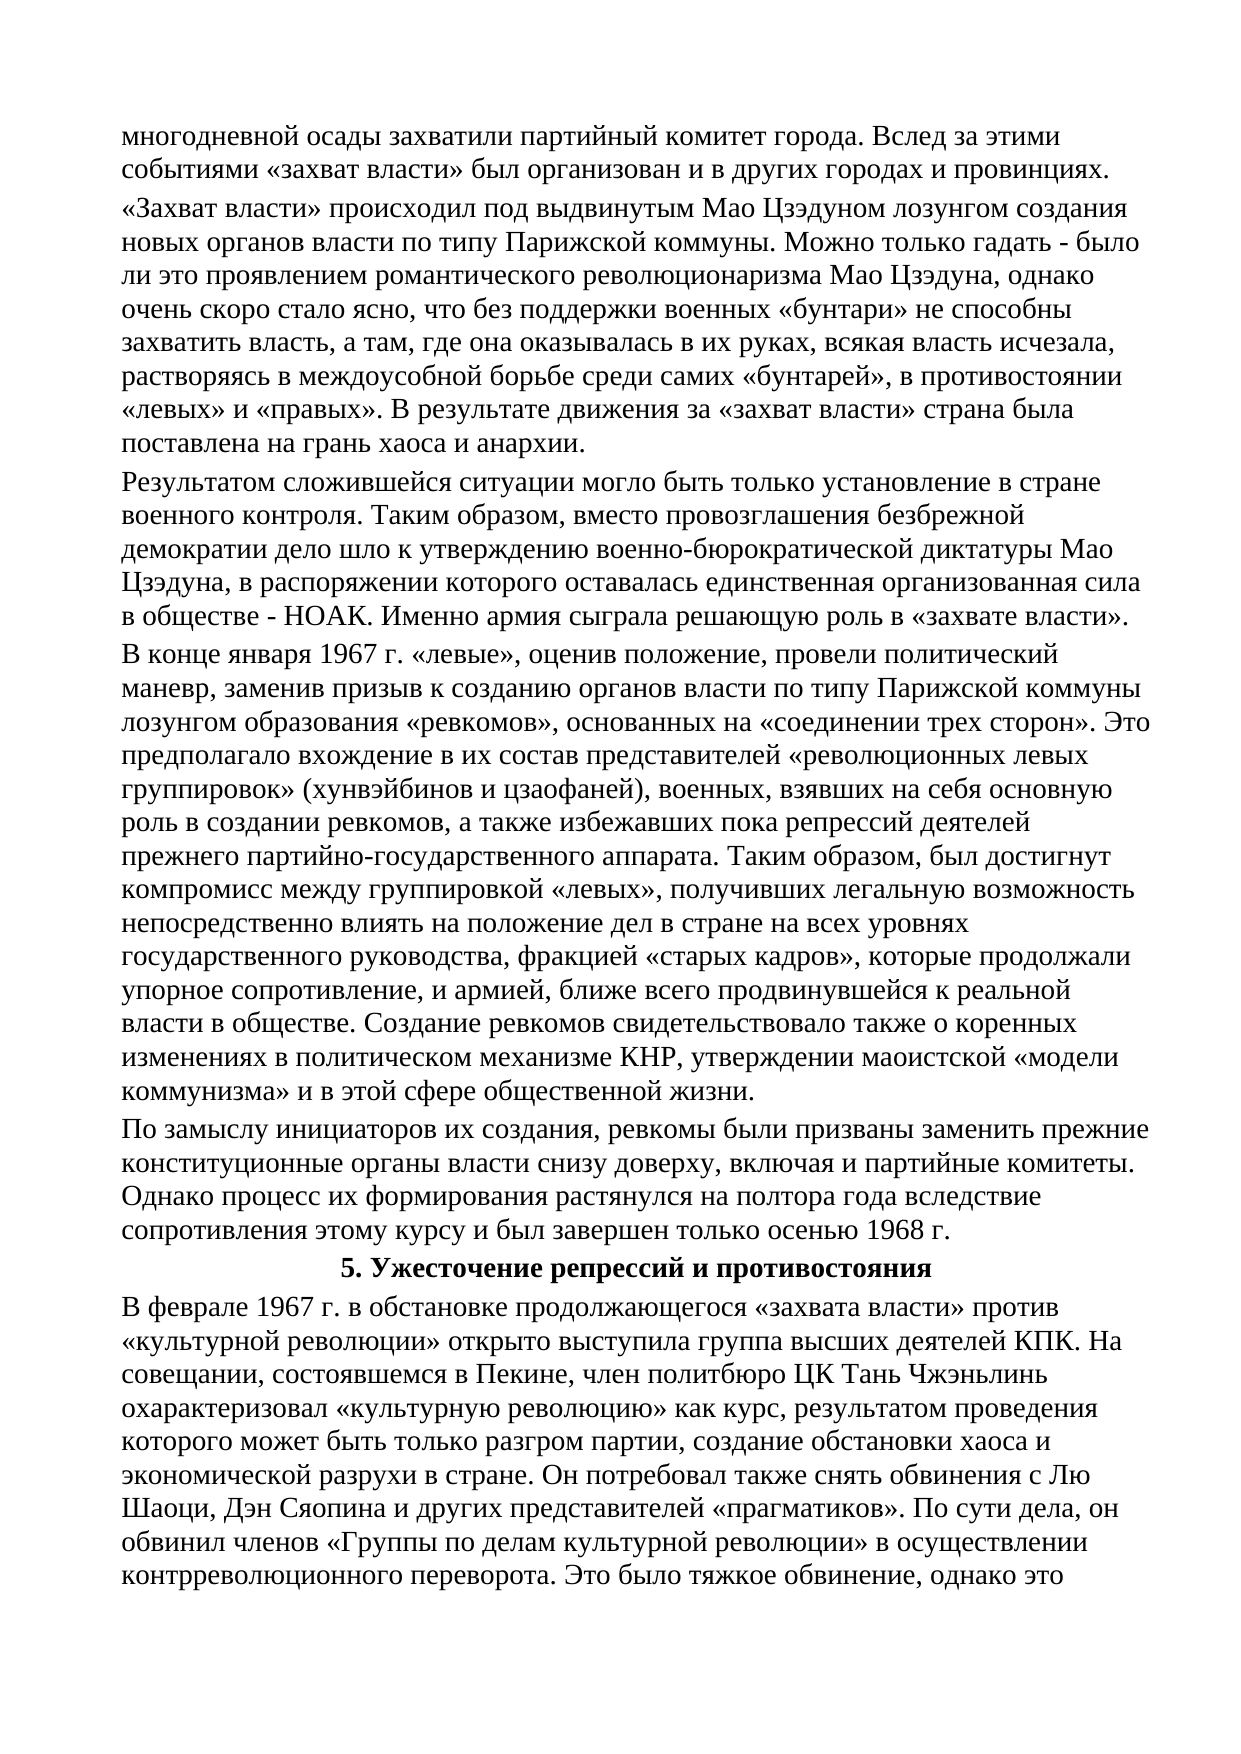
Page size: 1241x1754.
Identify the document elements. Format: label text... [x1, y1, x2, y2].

text «Захват власти» происходил под выдвинутым Мао Цзэдуном лозунгом создания новых органов власти по типу Парижской коммуны. Можно только гадать - было ли это проявлением романтического революционаризма Мао Цзэдуна, однако очень скоро стало ясно, что без поддержки военных «бунтари» не способны захватить власть, а там, где она оказывалась в их руках, всякая власть исчезала, растворяясь в междоусобной борьбе среди самих «бунтарей», в противостоянии «левых» и «правых». В результате движения за «захват власти» страна была поставлена на грань хаоса и анархии. [121, 190, 1152, 459]
text Результатом сложившейся ситуации могло быть только установление в стране военного контроля. Таким образом, вместо провозглашения безбрежной демократии дело шло к утверждению военно-бюрократической диктатуры Мао Цзэдуна, в распоряжении которого оставалась единственная организованная сила в обществе - НОАК. Именно армия сыграла решающую роль в «захвате власти». [121, 464, 1152, 631]
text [121, 118, 1152, 185]
text В конце января 1967 г. «левые», оценив положение, провели политический маневр, заменив призыв к созданию органов власти по типу Парижской коммуны лозунгом образования «ревкомов», основанных на «соединении трех сторон». Это предполагало вхождение в их состав представителей «революционных левых группировок» (хунвэйбинов и цзаофаней), военных, взявших на себя основную роль в создании ревкомов, а также избежавших пока репрессий деятелей прежнего партийно-государственного аппарата. Таким образом, был достигнут компромисс между группировкой «левых», получивших легальную возможность непосредственно влиять на положение дел в стране на всех уровнях государственного руководства, фракцией «старых кадров», которые продолжали упорное сопротивление, и армией, ближе всего продвинувшейся к реальной власти в обществе. Создание ревкомов свидетельствовало также о коренных изменениях в политическом механизме КНР, утверждении маоистской «модели коммунизма» и в этой сфере общественной жизни. [121, 637, 1152, 1106]
text По замыслу инициаторов их создания, ревкомы были призваны заменить прежние конституционные органы власти снизу доверху, включая и партийные комитеты. Однако процесс их формирования растянулся на полтора года вследствие сопротивления этому курсу и был завершен только осенью 1968 г. [121, 1111, 1152, 1245]
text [121, 1289, 1152, 1591]
text 5. Ужесточение репрессий и противостояния [121, 1251, 1152, 1284]
